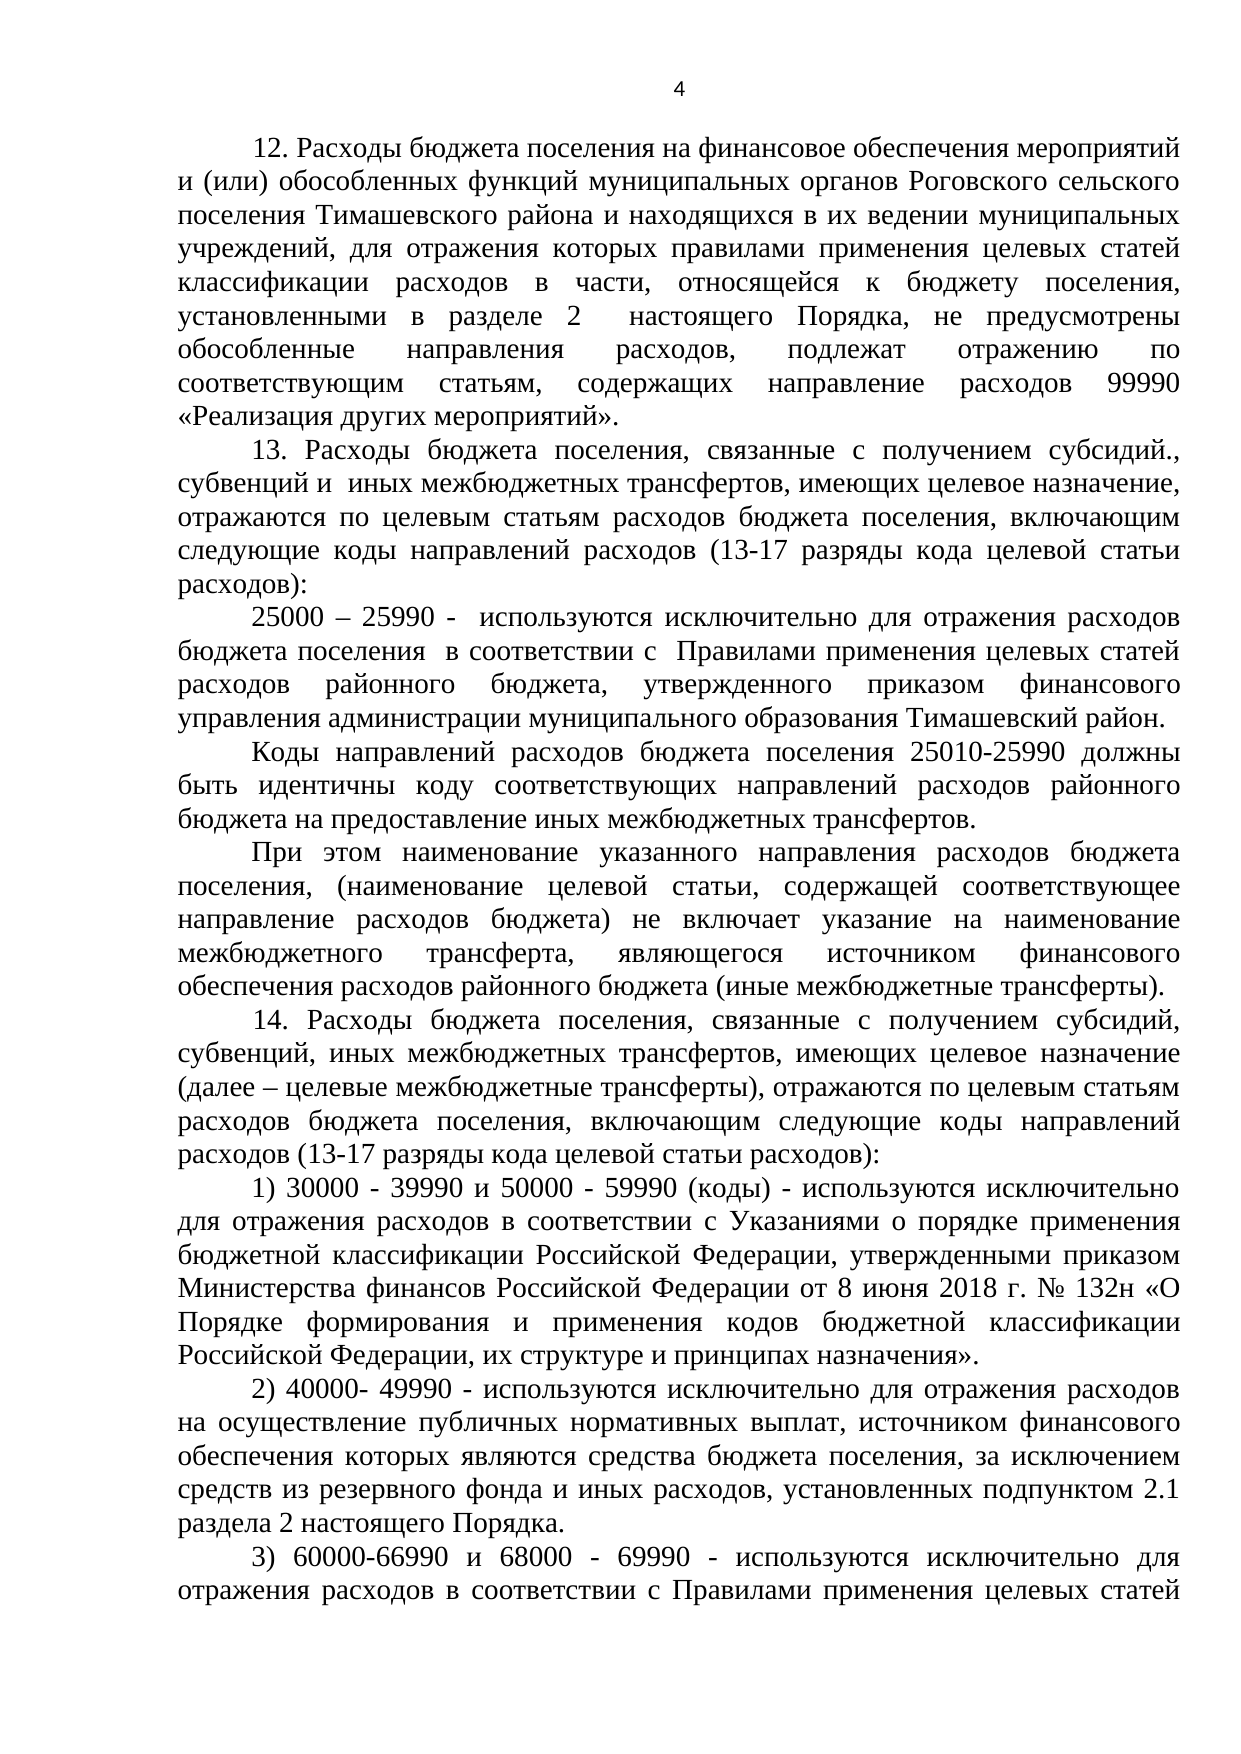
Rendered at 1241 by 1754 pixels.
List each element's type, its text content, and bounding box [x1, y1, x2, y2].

text 14. Расходы бюджета поселения, связанные с получением субсидий, субвенций, иных межбюджетных трансфертов, имеющих целевое назначение (далее – целевые межбюджетные трансферты), отражаются по целевым статьям расходов бюджета поселения, включающим следующие коды направлений расходов (13-17 разряды кода целевой статьи расходов): [177, 1002, 1181, 1170]
text 12. Расходы бюджета поселения на финансовое обеспечения мероприятий и (или) обособленных функций муниципальных органов Роговского сельского поселения Тимашевского района и находящихся в их ведении муниципальных учреждений, для отражения которых правилами применения целевых статей классификации расходов в части, относящейся к бюджету поселения, установленными в разделе 2 настоящего Порядка, не предусмотрены обособленные направления расходов, подлежат отражению по соответствующим статьям, содержащих направление расходов 99990 «Реализация других мероприятий». [177, 130, 1181, 432]
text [177, 1539, 1181, 1606]
text 1) 30000 - 39990 и 50000 - 59990 (коды) - используются исключительно для отражения расходов в соответствии с Указаниями о порядке применения бюджетной классификации Российской Федерации, утвержденными приказом Министерства финансов Российской Федерации от 8 июня 2018 г. № 132н «О Порядке формирования и применения кодов бюджетной классификации Российской Федерации, их структуре и принципах назначения». [177, 1170, 1181, 1371]
text 2) 40000- 49990 - используются исключительно для отражения расходов на осуществление публичных нормативных выплат, источником финансового обеспечения которых являются средства бюджета поселения, за исключением средств из резервного фонда и иных расходов, установленных подпунктом 2.1 раздела 2 настоящего Порядка. [177, 1371, 1181, 1539]
text При этом наименование указанного направления расходов бюджета поселения, (наименование целевой статьи, содержащей соответствующее направление расходов бюджета) не включает указание на наименование межбюджетного трансферта, являющегося источником финансового обеспечения расходов районного бюджета (иные межбюджетные трансферты). [177, 834, 1181, 1002]
text Коды направлений расходов бюджета поселения 25010-25990 должны быть идентичны коду соответствующих направлений расходов районного бюджета на предоставление иных межбюджетных трансфертов. [177, 734, 1181, 834]
text 25000 – 25990 - используются исключительно для отражения расходов бюджета поселения в соответствии с Правилами применения целевых статей расходов районного бюджета, утвержденного приказом финансового управления администрации муниципального образования Тимашевский район. [177, 599, 1181, 734]
text 13. Расходы бюджета поселения, связанные с получением субсидий., субвенций и иных межбюджетных трансфертов, имеющих целевое назначение, отражаются по целевым статьям расходов бюджета поселения, включающим следующие коды направлений расходов (13-17 разряды кода целевой статьи расходов): [177, 432, 1181, 599]
